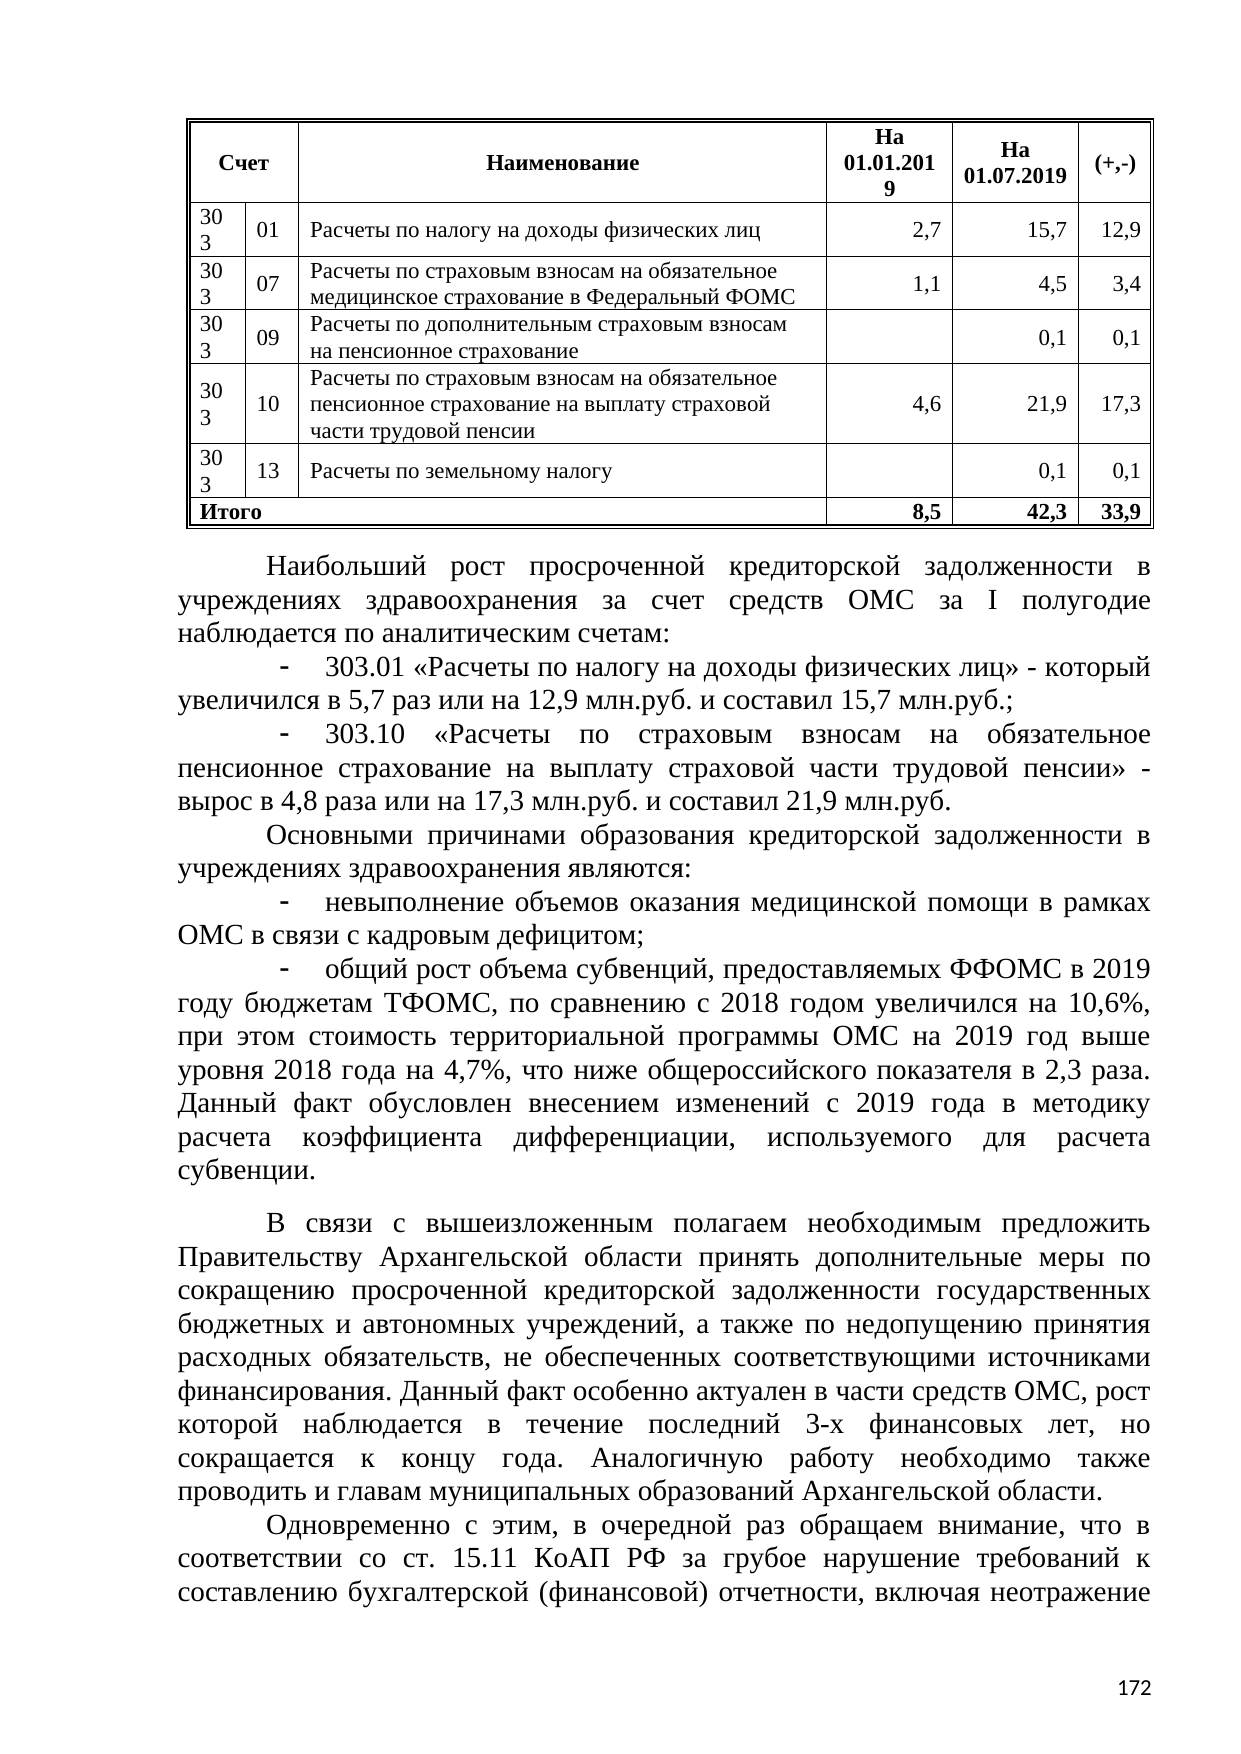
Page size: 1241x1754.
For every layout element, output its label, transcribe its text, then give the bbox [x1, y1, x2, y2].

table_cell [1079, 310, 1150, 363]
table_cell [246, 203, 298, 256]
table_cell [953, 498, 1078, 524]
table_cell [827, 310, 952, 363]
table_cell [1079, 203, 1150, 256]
list невыполнение объемов оказания медицинской помощи в рамках ОМС в связи с кадровым дефицитом; [177, 884, 1152, 951]
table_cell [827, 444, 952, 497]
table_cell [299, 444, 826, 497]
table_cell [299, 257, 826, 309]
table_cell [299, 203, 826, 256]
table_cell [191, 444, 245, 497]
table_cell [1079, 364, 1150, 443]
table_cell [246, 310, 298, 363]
text Основными причинами образования кредиторской задолженности в учреждениях здравоохранения являются: [177, 817, 1152, 884]
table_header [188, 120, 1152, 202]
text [177, 1507, 1152, 1608]
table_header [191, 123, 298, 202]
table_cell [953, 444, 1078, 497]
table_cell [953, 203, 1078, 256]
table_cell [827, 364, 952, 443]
text Наибольший рост просроченной кредиторской задолженности в учреждениях здравоохранения за счет средств ОМС за I полугодие наблюдается по аналитическим счетам: [177, 548, 1152, 649]
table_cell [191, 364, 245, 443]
list 303.01 «Расчеты по налогу на доходы физических лиц» - который увеличился в 5,7 раз или на 12,9 млн.руб. и составил 15,7 млн.руб.; [177, 649, 1152, 716]
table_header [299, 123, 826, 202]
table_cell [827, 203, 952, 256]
text В связи с вышеизложенным полагаем необходимым предложить Правительству Архангельской области принять дополнительные меры по сокращению просроченной кредиторской задолженности государственных бюджетных и автономных учреждений, а также по недопущению принятия расходных обязательств, не обеспеченных соответствующими источниками финансирования. Данный факт особенно актуален в части средств ОМС, рост которой наблюдается в течение последний 3-х финансовых лет, но сокращается к концу года. Аналогичную работу необходимо также проводить и главам муниципальных образований Архангельской области. [177, 1205, 1152, 1507]
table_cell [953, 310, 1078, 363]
list 303.10 «Расчеты по страховым взносам на обязательное пенсионное страхование на выплату страховой части трудовой пенсии» - вырос в 4,8 раза или на 17,3 млн.руб. и составил 21,9 млн.руб. [177, 716, 1152, 817]
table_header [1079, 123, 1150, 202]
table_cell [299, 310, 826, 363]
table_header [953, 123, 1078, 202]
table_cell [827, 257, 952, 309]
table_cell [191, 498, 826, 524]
list общий рост объема субвенций, предоставляемых ФФОМС в 2019 году бюджетам ТФОМС, по сравнению с 2018 годом увеличился на 10,6%, при этом стоимость территориальной программы ОМС на 2019 год выше уровня 2018 года на 4,7%, что ниже общероссийского показателя в 2,3 раза. Данный факт обусловлен внесением изменений с 2019 года в методику расчета коэффициента дифференциации, используемого для расчета субвенции. [177, 951, 1152, 1186]
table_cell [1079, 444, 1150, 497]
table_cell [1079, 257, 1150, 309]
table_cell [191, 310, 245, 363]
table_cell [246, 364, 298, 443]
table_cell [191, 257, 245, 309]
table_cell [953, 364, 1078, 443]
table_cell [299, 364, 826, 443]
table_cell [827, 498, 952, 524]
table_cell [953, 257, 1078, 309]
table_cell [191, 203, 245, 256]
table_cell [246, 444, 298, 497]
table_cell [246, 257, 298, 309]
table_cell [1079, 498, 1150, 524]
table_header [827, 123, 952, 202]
